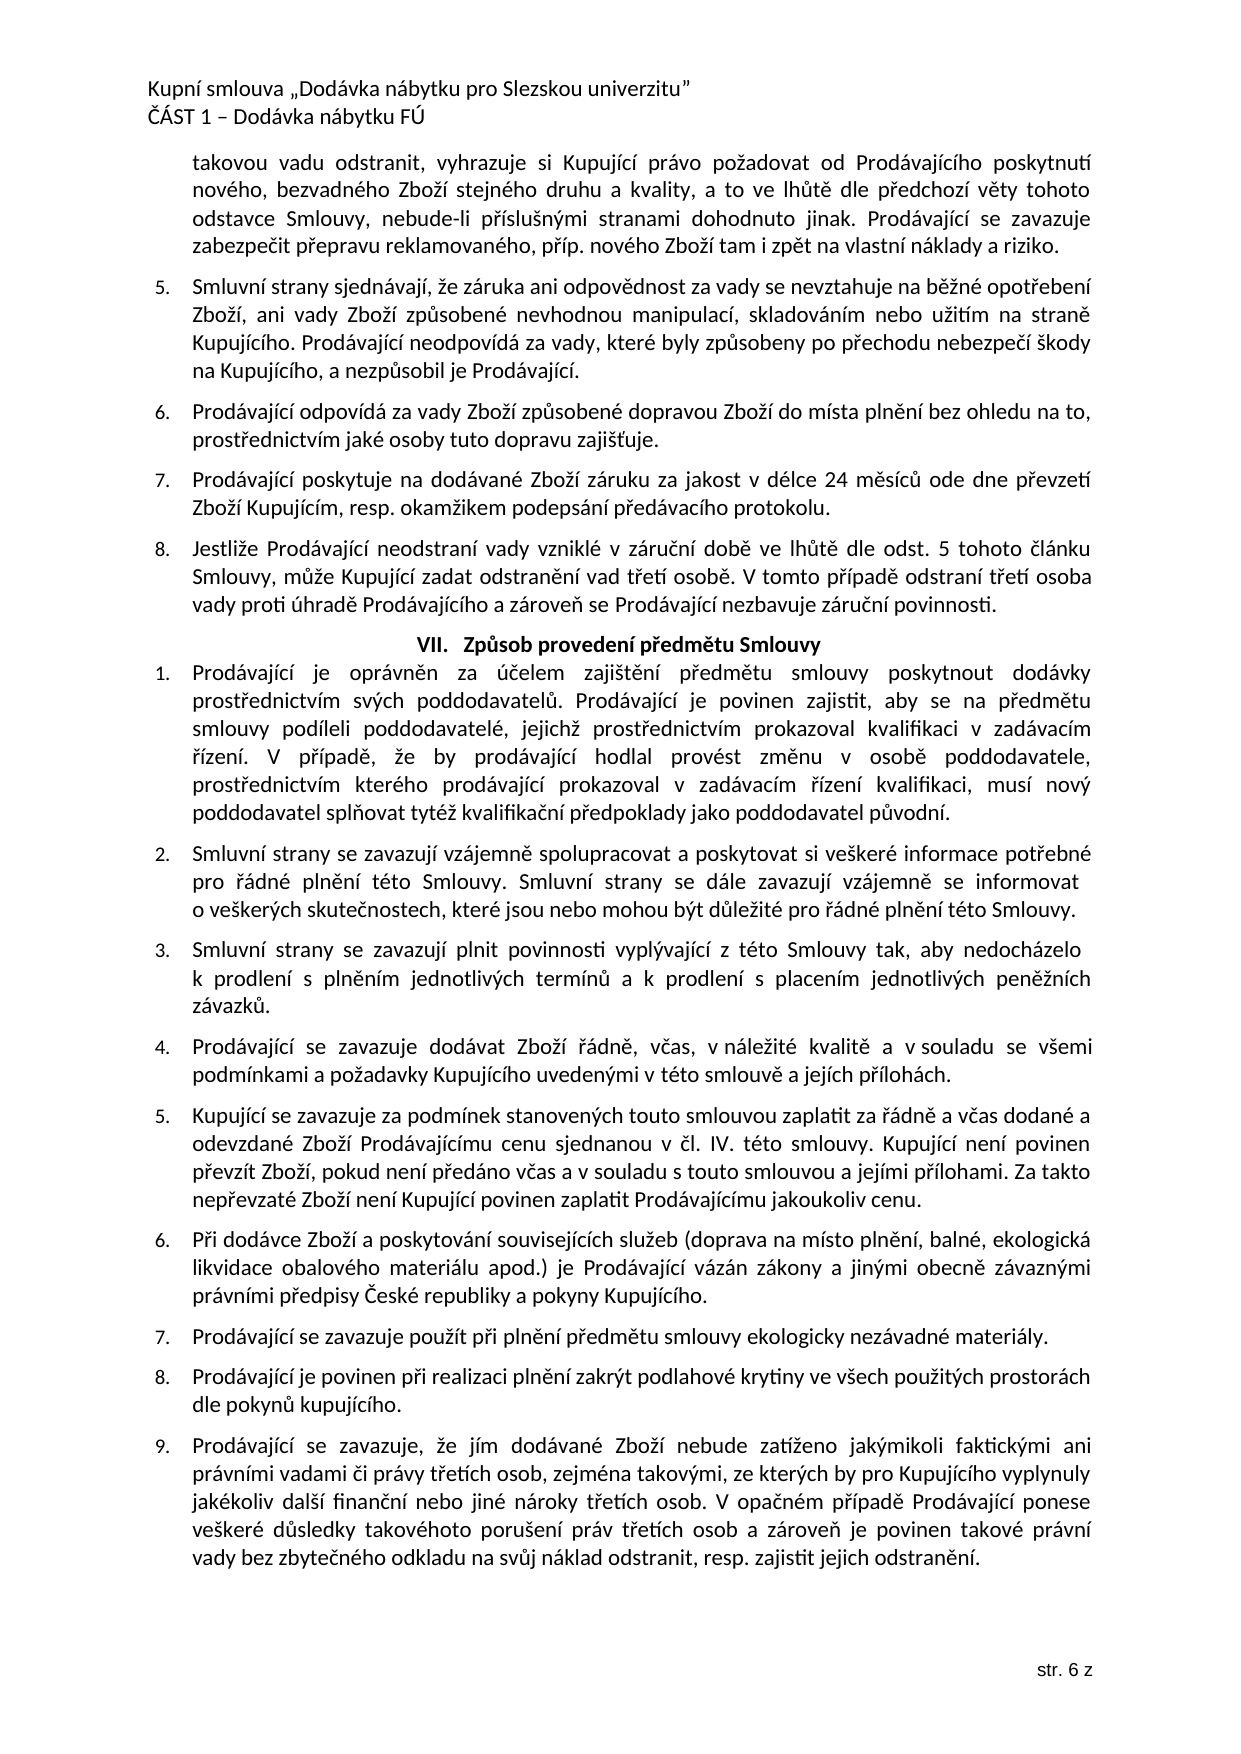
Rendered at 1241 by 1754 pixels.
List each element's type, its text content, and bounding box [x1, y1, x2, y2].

subtitle Prodávající se zavazuje použít při plnění předmětu smlouvy ekologicky nezávadné materiály. [154, 1322, 1093, 1350]
list Prodávající je oprávněn za účelem zajištění předmětu smlouvy poskytnout dodávky prostřednictvím svých poddodavatelů. Prodávající je povinen zajistit, aby se na předmětu smlouvy podíleli poddodavatelé, jejichž prostřednictvím prokazoval kvalifikaci v zadávacím řízení. V případě, že by prodávající hodlal provést změnu v osobě poddodavatele, prostřednictvím kterého prodávající prokazoval v zadávacím řízení kvalifikaci, musí nový poddodavatel splňovat tytéž kvalifikační předpoklady jako poddodavatel původní. [154, 658, 1093, 827]
subtitle Prodávající je povinen při realizaci plnění zakrýt podlahové krytiny ve všech použitých prostorách dle pokynů kupujícího. [154, 1362, 1093, 1418]
subtitle Kupující se zavazuje za podmínek stanovených touto smlouvou zaplatit za řádně a včas dodané a odevzdané Zboží Prodávajícímu cenu sjednanou v čl. IV. této smlouvy. Kupující není povinen převzít Zboží, pokud není předáno včas a v souladu s touto smlouvou a jejími přílohami. Za takto nepřevzaté Zboží není Kupující povinen zaplatit Prodávajícímu jakoukoliv cenu. [154, 1101, 1093, 1213]
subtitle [154, 148, 1093, 260]
subtitle Smluvní strany se zavazují vzájemně spolupracovat a poskytovat si veškeré informace potřebné pro řádné plnění této Smlouvy. Smluvní strany se dále zavazují vzájemně se informovat o veškerých skutečnostech, které jsou nebo mohou být důležité pro řádné plnění této Smlouvy. [154, 839, 1093, 923]
subtitle Smluvní strany se zavazují plnit povinnosti vyplývající z této Smlouvy tak, aby nedocházelo k prodlení s plněním jednotlivých termínů a k prodlení s placením jednotlivých peněžních závazků. [154, 936, 1093, 1020]
subtitle Při dodávce Zboží a poskytování souvisejících služeb (doprava na místo plnění, balné, ekologická likvidace obalového materiálu apod.) je Prodávající vázán zákony a jinými obecně závaznými právními předpisy České republiky a pokyny Kupujícího. [154, 1225, 1093, 1309]
list Způsob provedení předmětu Smlouvy [148, 630, 1122, 658]
subtitle Prodávající odpovídá za vady Zboží způsobené dopravou Zboží do místa plnění bez ohledu na to, prostřednictvím jaké osoby tuto dopravu zajišťuje. [154, 397, 1093, 453]
subtitle Prodávající se zavazuje, že jím dodávané Zboží nebude zatíženo jakýmikoli faktickými ani právními vadami či právy třetích osob, zejména takovými, ze kterých by pro Kupujícího vyplynuly jakékoliv další finanční nebo jiné nároky třetích osob. V opačném případě Prodávající ponese veškeré důsledky takovéhoto porušení práv třetích osob a zároveň je povinen takové právní vady bez zbytečného odkladu na svůj náklad odstranit, resp. zajistit jejich odstranění. [154, 1431, 1093, 1571]
subtitle Prodávající poskytuje na dodávané Zboží záruku za jakost v délce 24 měsíců ode dne převzetí Zboží Kupujícím, resp. okamžikem podepsání předávacího protokolu. [154, 465, 1093, 521]
subtitle Smluvní strany sjednávají, že záruka ani odpovědnost za vady se nevztahuje na běžné opotřebení Zboží, ani vady Zboží způsobené nevhodnou manipulací, skladováním nebo užitím na straně Kupujícího. Prodávající neodpovídá za vady, které byly způsobeny po přechodu nebezpečí škody na Kupujícího, a nezpůsobil je Prodávající. [154, 272, 1093, 384]
subtitle Prodávající se zavazuje dodávat Zboží řádně, včas, v náležité kvalitě a v souladu se všemi podmínkami a požadavky Kupujícího uvedenými v této smlouvě a jejích přílohách. [154, 1032, 1093, 1088]
subtitle Jestliže Prodávající neodstraní vady vzniklé v záruční době ve lhůtě dle odst. 5 tohoto článku Smlouvy, může Kupující zadat odstranění vad třetí osobě. V tomto případě odstraní třetí osoba vady proti úhradě Prodávajícího a zároveň se Prodávající nezbavuje záruční povinnosti. [154, 534, 1093, 618]
